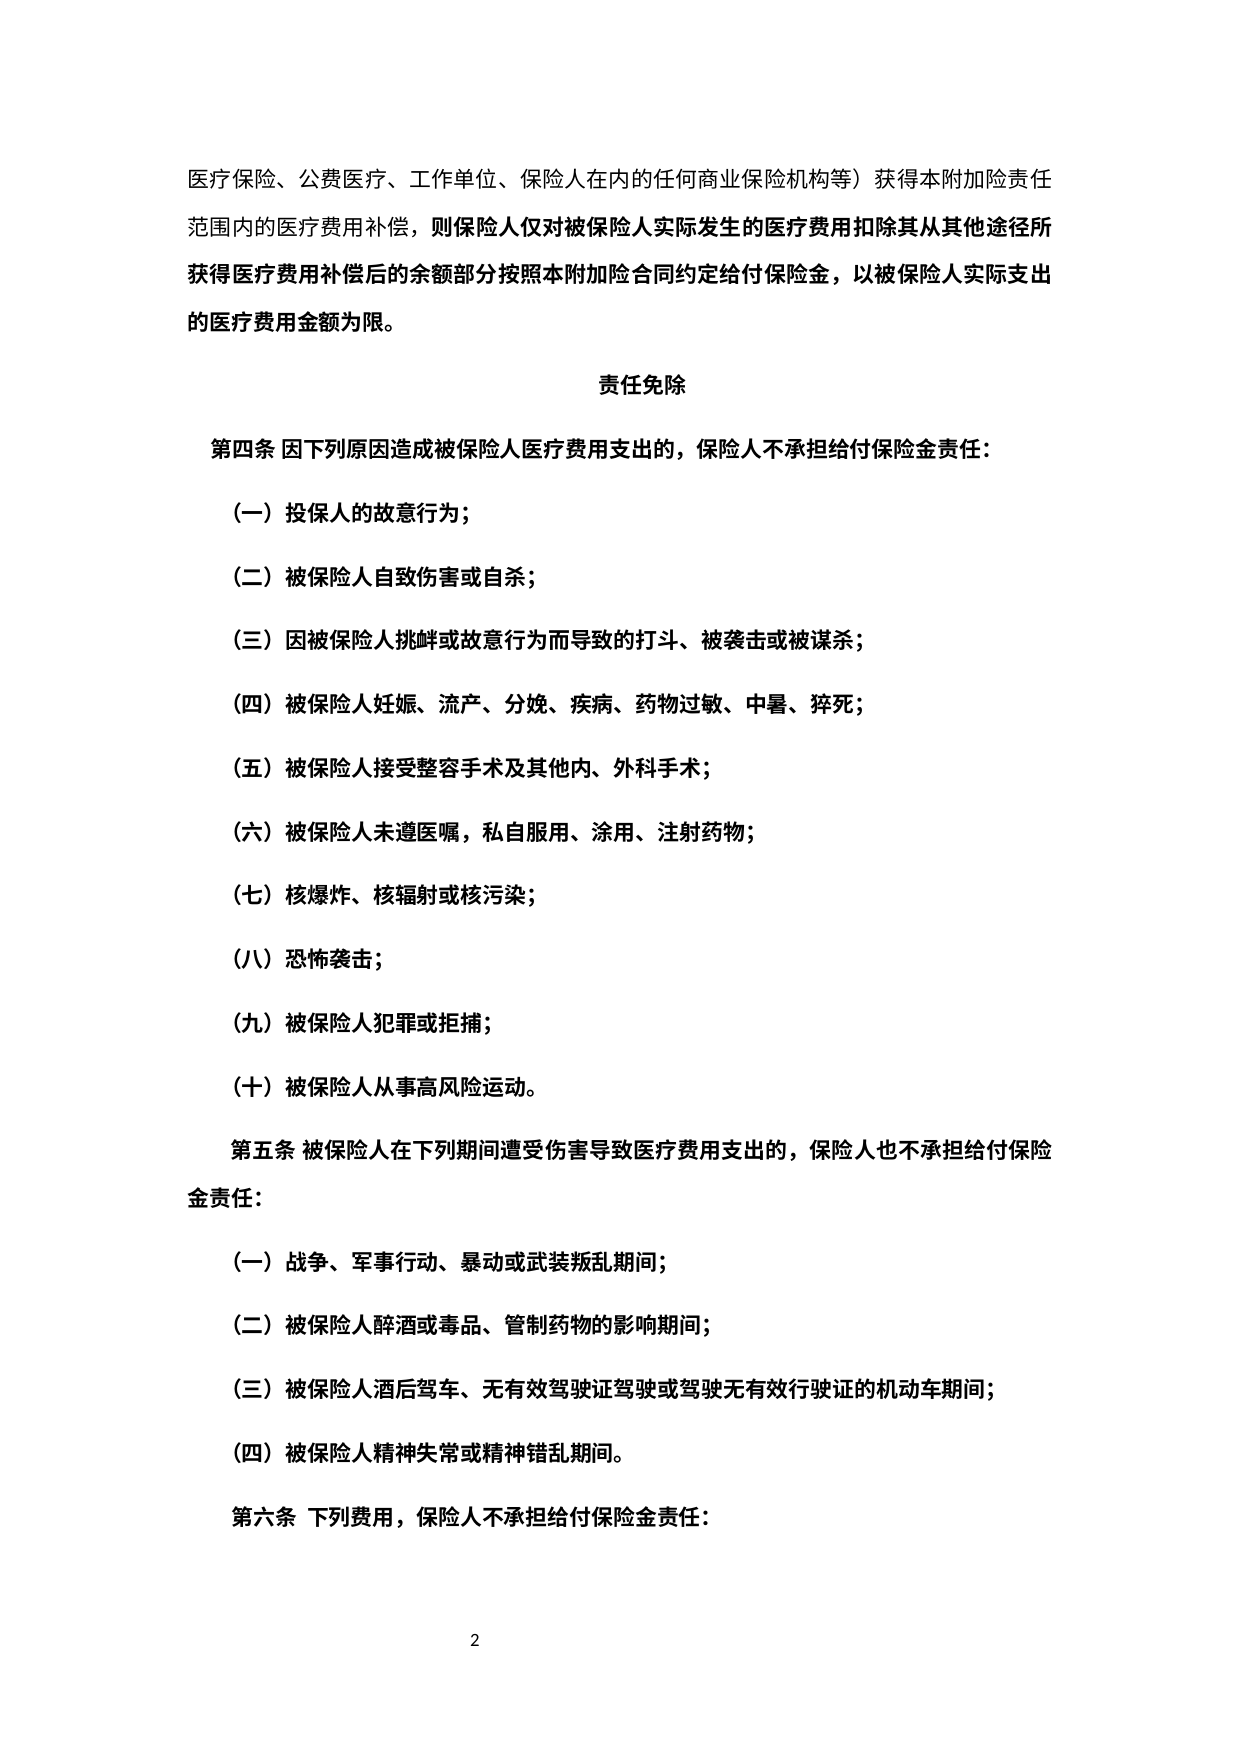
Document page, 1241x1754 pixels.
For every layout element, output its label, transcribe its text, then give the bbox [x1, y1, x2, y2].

text 第五条 被保险人在下列期间遭受伤害导致医疗费用支出的，保险人也不承担给付保险金责任： [187, 1133, 1053, 1212]
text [187, 162, 1053, 336]
text 第四条 因下列原因造成被保险人医疗费用支出的，保险人不承担给付保险金责任： [187, 432, 1053, 464]
text （二）被保险人醉酒或毒品、管制药物的影响期间； [187, 1308, 1053, 1340]
text （九）被保险人犯罪或拒捕； [187, 1006, 1053, 1037]
text （十）被保险人从事高风险运动。 [187, 1069, 1053, 1101]
text （五）被保险人接受整容手术及其他内、外科手术； [187, 751, 1053, 782]
text （七）核爆炸、核辐射或核污染； [187, 878, 1053, 910]
text 责任免除 [187, 368, 1053, 400]
text （一）投保人的故意行为； [187, 496, 1053, 527]
text 第六条 下列费用，保险人不承担给付保险金责任： [187, 1499, 1053, 1531]
text （二）被保险人自致伤害或自杀； [187, 559, 1053, 591]
text （八）恐怖袭击； [187, 942, 1053, 974]
text （一）战争、军事行动、暴动或武装叛乱期间； [187, 1244, 1053, 1276]
text （三）被保险人酒后驾车、无有效驾驶证驾驶或驾驶无有效行驶证的机动车期间； [187, 1372, 1053, 1404]
text （四）被保险人精神失常或精神错乱期间。 [187, 1436, 1053, 1467]
text （三）因被保险人挑衅或故意行为而导致的打斗、被袭击或被谋杀； [187, 623, 1053, 655]
text （六）被保险人未遵医嘱，私自服用、涂用、注射药物； [187, 814, 1053, 846]
text （四）被保险人妊娠、流产、分娩、疾病、药物过敏、中暑、猝死； [187, 687, 1053, 719]
